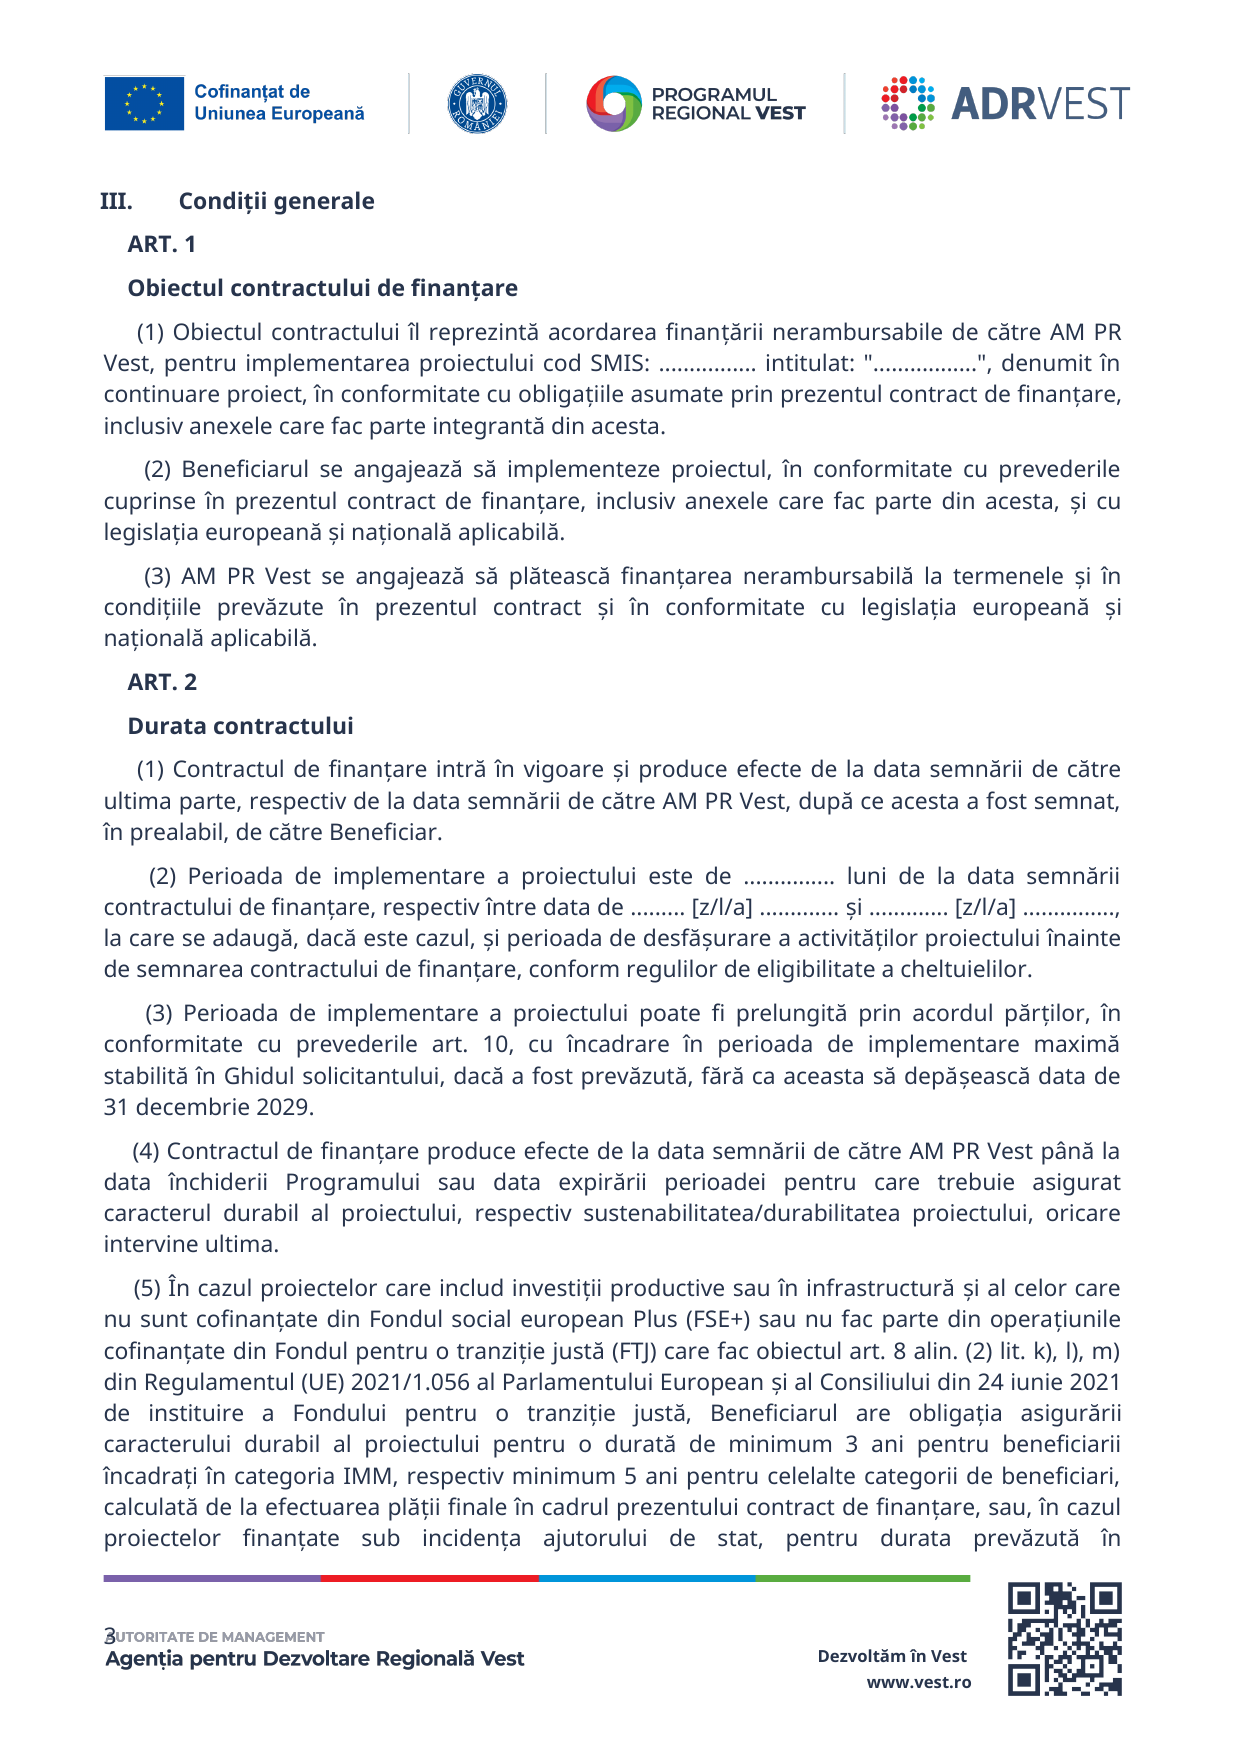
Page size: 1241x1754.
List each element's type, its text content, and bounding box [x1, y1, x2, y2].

text (1) Contractul de finanţare intră în vigoare şi produce efecte de la data semnării de către ultima parte, respectiv de la data semnării de către AM PR Vest, după ce acesta a fost semnat, în prealabil, de către Beneficiar. [103, 753, 1122, 847]
list Condiţii generale [133, 184, 1122, 216]
text (2) Beneficiarul se angajează să implementeze proiectul, în conformitate cu prevederile cuprinse în prezentul contract de finanţare, inclusiv anexele care fac parte din acesta, şi cu legislaţia europeană şi naţională aplicabilă. [103, 453, 1122, 547]
text (3) AM PR Vest se angajează să plătească finanţarea nerambursabilă la termenele şi în condiţiile prevăzute în prezentul contract şi în conformitate cu legislaţia europeană şi naţională aplicabilă. [103, 559, 1122, 653]
text ART. 1 [103, 228, 1122, 259]
text (3) Perioada de implementare a proiectului poate fi prelungită prin acordul părţilor, în conformitate cu prevederile art. 10, cu încadrare în perioada de implementare maximă stabilită în Ghidul solicitantului, dacă a fost prevăzută, fără ca aceasta să depăşească data de 31 decembrie 2029. [103, 997, 1122, 1122]
text (1) Obiectul contractului îl reprezintă acordarea finanţării nerambursabile de către AM PR Vest, pentru implementarea proiectului cod SMIS: ................ intitulat: ".................", denumit în continuare proiect, în conformitate cu obligaţiile asumate prin prezentul contract de finanţare, inclusiv anexele care fac parte integrantă din acesta. [103, 316, 1122, 441]
text Obiectul contractului de finanţare [103, 272, 1122, 303]
text (2) Perioada de implementare a proiectului este de ............... luni de la data semnării contractului de finanţare, respectiv între data de ......... [z/l/a] ............. şi ............. [z/l/a] ..............., la care se adaugă, dacă este cazul, şi perioada de desfăşurare a activităţilor proiectului înainte de semnarea contractului de finanţare, conform regulilor de eligibilitate a cheltuielilor. [103, 859, 1122, 984]
picture [103, 73, 1131, 134]
text (4) Contractul de finanţare produce efecte de la data semnării de către AM PR Vest până la data închiderii Programului sau data expirării perioadei pentru care trebuie asigurat caracterul durabil al proiectului, respectiv sustenabilitatea/durabilitatea proiectului, oricare intervine ultima. [103, 1134, 1122, 1259]
picture [1000, 1574, 1131, 1705]
text Durata contractului [103, 709, 1122, 741]
text ART. 2 [103, 666, 1122, 697]
